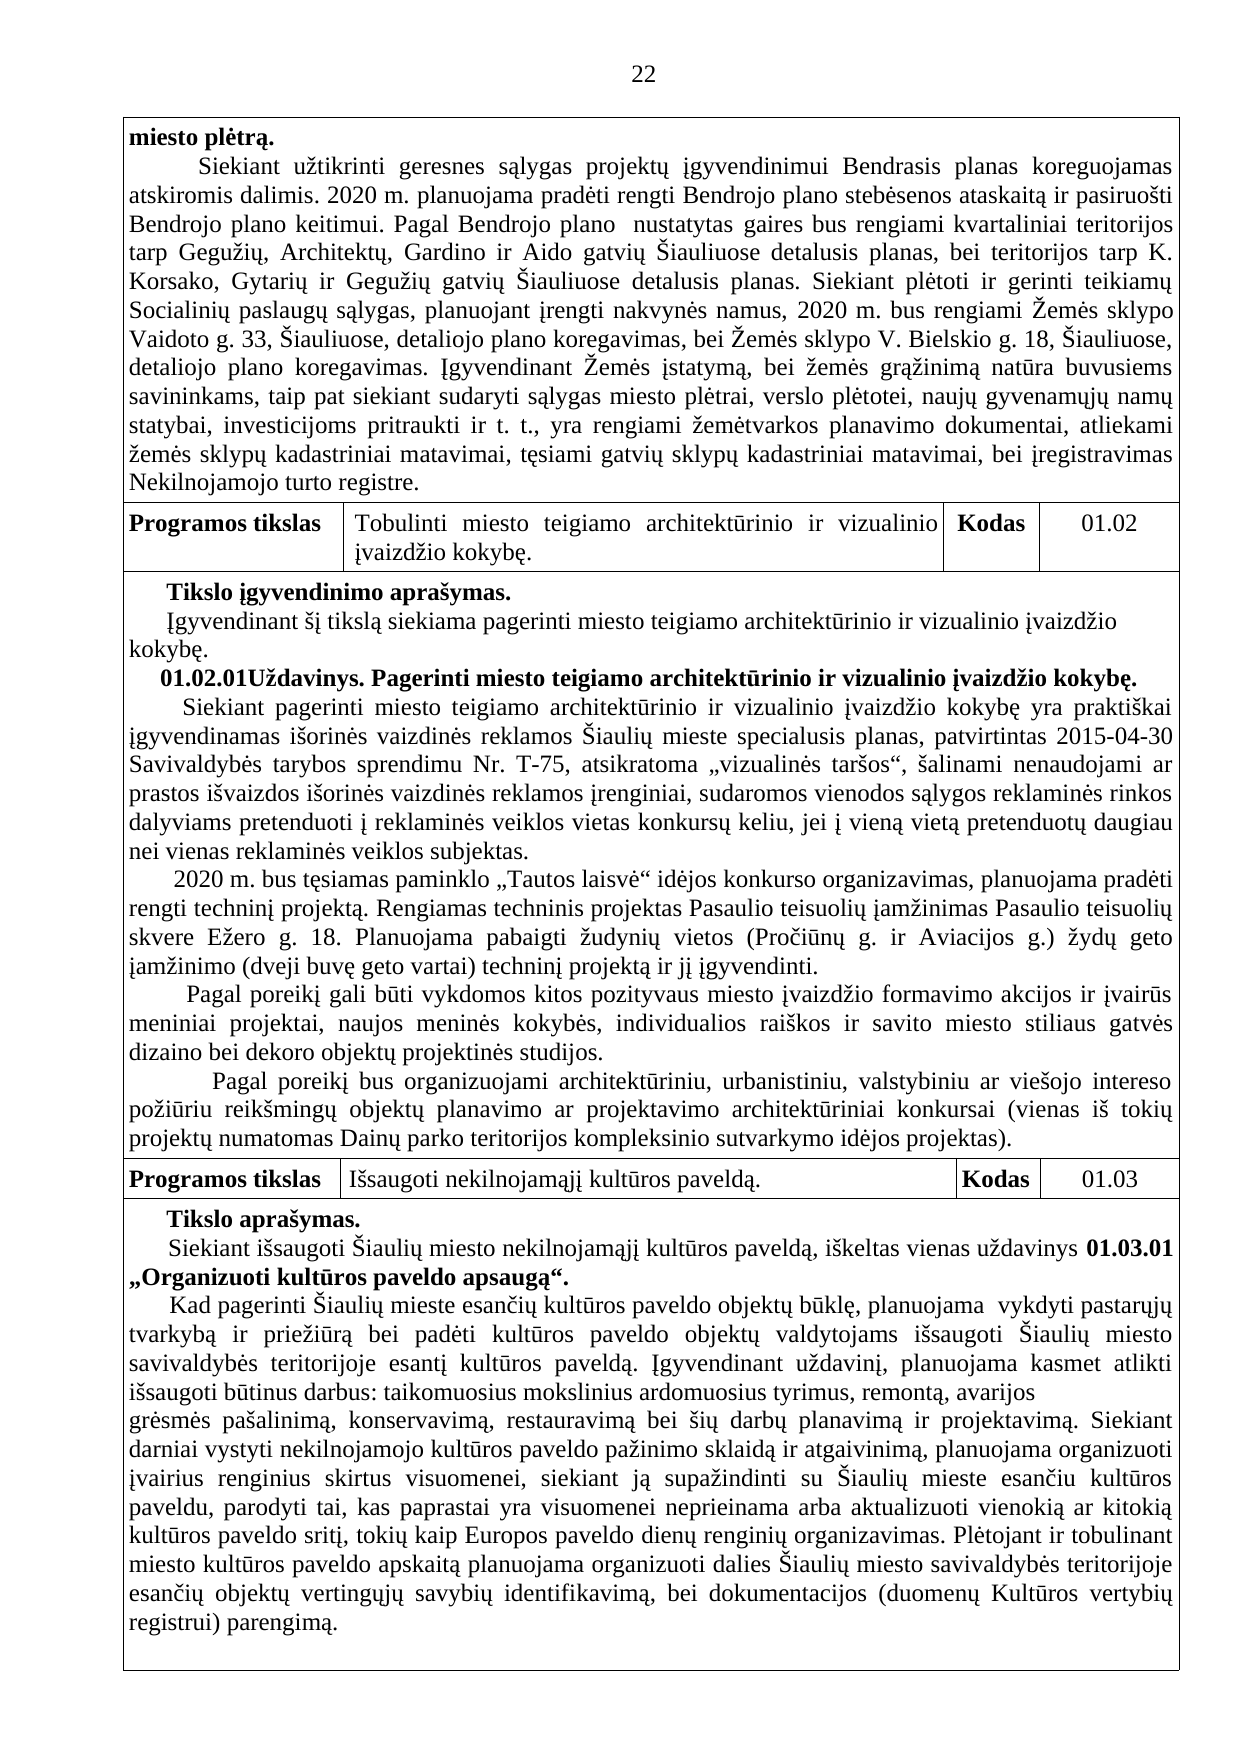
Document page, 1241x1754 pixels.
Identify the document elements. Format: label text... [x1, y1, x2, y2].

table_cell Kodas [957, 1159, 1040, 1198]
table_cell 01.03 [1041, 1159, 1179, 1198]
table_cell Išsaugoti nekilnojamąjį kultūros paveldą. [341, 1159, 956, 1198]
table_cell Tikslo įgyvendinimo aprašymas. Įgyvendinant šį tikslą siekiama pagerinti miesto teigiamo architektūrinio ir vizualinio įvaizdžio kokybę. 01.02.01Uždavinys. Pagerinti miesto teigiamo architektūrinio ir vizualinio įvaizdžio kokybę. Siekiant pagerinti miesto teigiamo architektūrinio ir vizualinio įvaizdžio kokybę yra praktiškai įgyvendinamas išorinės vaizdinės reklamos Šiaulių mieste specialusis planas, patvirtintas 2015-04-30 Savivaldybės tarybos sprendimu Nr. T-75, atsikratoma „vizualinės taršos“, šalinami nenaudojami ar prastos išvaizdos išorinės vaizdinės reklamos įrenginiai, sudaromos vienodos sąlygos reklaminės rinkos dalyviams pretenduoti į reklaminės veiklos vietas konkursų keliu, jei į vieną vietą pretenduotų daugiau nei vienas reklaminės veiklos subjektas. 2020 m. bus tęsiamas paminklo „Tautos laisvė“ idėjos konkurso organizavimas, planuojama pradėti rengti techninį projektą. Rengiamas techninis projektas Pasaulio teisuolių įamžinimas Pasaulio teisuolių skvere Ežero g. 18. Planuojama pabaigti žudynių vietos (Pročiūnų g. ir Aviacijos g.) žydų geto įamžinimo (dveji buvę geto vartai) techninį projektą ir jį įgyvendinti. Pagal poreikį gali būti vykdomos kitos pozityvaus miesto įvaizdžio formavimo akcijos ir įvairūs meniniai projektai, naujos meninės kokybės, individualios raiškos ir savito miesto stiliaus gatvės dizaino bei dekoro objektų projektinės studijos. Pagal poreikį bus organizuojami architektūriniu, urbanistiniu, valstybiniu ar viešojo intereso požiūriu reikšmingų objektų planavimo ar projektavimo architektūriniai konkursai (vienas iš tokių projektų numatomas Dainų parko teritorijos kompleksinio sutvarkymo idėjos projektas). [124, 572, 1179, 1158]
table_cell Programos tikslas [124, 503, 343, 571]
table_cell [124, 118, 1179, 502]
table_cell Kodas [944, 503, 1039, 571]
table_cell Programos tikslas [124, 1159, 340, 1198]
table_cell 01.02 [1040, 503, 1179, 571]
table_cell Tobulinti miesto teigiamo architektūrinio ir vizualinio įvaizdžio kokybę. [344, 503, 943, 571]
table_cell Tikslo aprašymas. Siekiant išsaugoti Šiaulių miesto nekilnojamąjį kultūros paveldą, iškeltas vienas uždavinys 01.03.01 „Organizuoti kultūros paveldo apsaugą“. Kad pagerinti Šiaulių mieste esančių kultūros paveldo objektų būklę, planuojama vykdyti pastarųjų tvarkybą ir priežiūrą bei padėti kultūros paveldo objektų valdytojams išsaugoti Šiaulių miesto savivaldybės teritorijoje esantį kultūros paveldą. Įgyvendinant uždavinį, planuojama kasmet atlikti išsaugoti būtinus darbus: taikomuosius mokslinius ardomuosius tyrimus, remontą, avarijos grėsmės pašalinimą, konservavimą, restauravimą bei šių darbų planavimą ir projektavimą. Siekiant darniai vystyti nekilnojamojo kultūros paveldo pažinimo sklaidą ir atgaivinimą, planuojama organizuoti įvairius renginius skirtus visuomenei, siekiant ją supažindinti su Šiaulių mieste esančiu kultūros paveldu, parodyti tai, kas paprastai yra visuomenei neprieinama arba aktualizuoti vienokią ar kitokią kultūros paveldo sritį, tokių kaip Europos paveldo dienų renginių organizavimas. Plėtojant ir tobulinant miesto kultūros paveldo apskaitą planuojama organizuoti dalies Šiaulių miesto savivaldybės teritorijoje esančių objektų vertingųjų savybių identifikavimą, bei dokumentacijos (duomenų Kultūros vertybių registrui) parengimą. [124, 1199, 1179, 1670]
